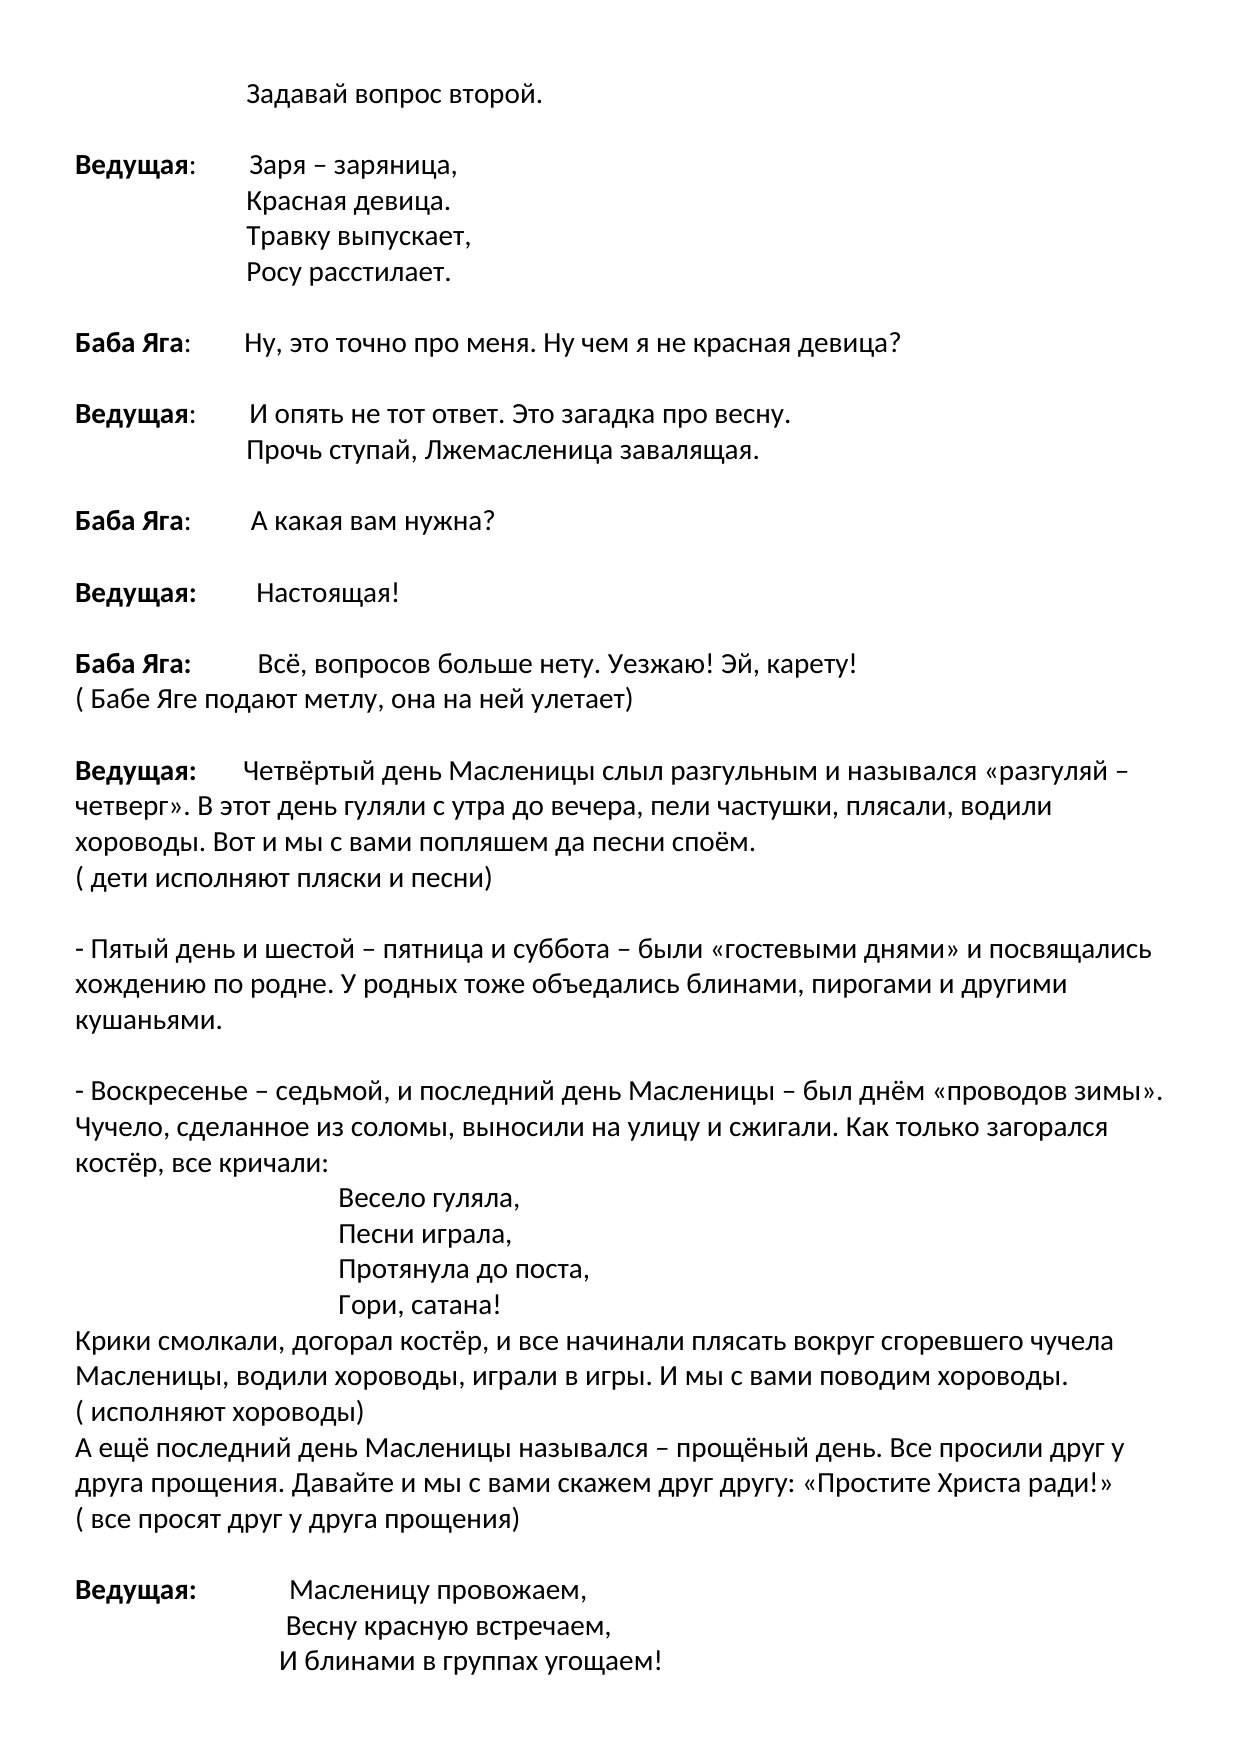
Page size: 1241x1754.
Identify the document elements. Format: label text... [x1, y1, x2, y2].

text - Воскресенье – седьмой, и последний день Масленицы – был днём «проводов зимы». Чучело, сделанное из соломы, выносили на улицу и сжигали. Как только загорался костёр, все кричали: [75, 1072, 1165, 1179]
text ( дети исполняют пляски и песни) [75, 859, 1165, 894]
text А ещё последний день Масленицы назывался – прощёный день. Все просили друг у друга прощения. Давайте и мы с вами скажем друг другу: «Простите Христа ради!» [75, 1429, 1165, 1500]
text ( Бабе Яге подают метлу, она на ней улетает) [75, 681, 1165, 716]
text Крики смолкали, догорал костёр, и все начинали плясать вокруг сгоревшего чучела Масленицы, водили хороводы, играли в игры. И мы с вами поводим хороводы. [75, 1322, 1165, 1393]
text - Пятый день и шестой – пятница и суббота – были «гостевыми днями» и посвящались хождению по родне. У родных тоже объедались блинами, пирогами и другими кушаньями. [75, 930, 1165, 1037]
text Баба Яга: Ну, это точно про меня. Ну чем я не красная девица? [75, 324, 1165, 360]
text ( все просят друг у друга прощения) [75, 1500, 1165, 1536]
text Задавай вопрос второй. [75, 75, 1165, 111]
text Протянула до поста, [75, 1251, 1165, 1286]
text Травку выпускает, [75, 217, 1165, 253]
text Песни играла, [75, 1215, 1165, 1251]
text Ведущая: И опять не тот ответ. Это загадка про весну. [75, 396, 1165, 431]
text Ведущая: Заря – заряница, [75, 146, 1165, 182]
text Баба Яга: А какая вам нужна? [75, 502, 1165, 538]
text Ведущая: Масленицу провожаем, [75, 1571, 1165, 1607]
text И блинами в группах угощаем! [75, 1642, 1165, 1678]
text Гори, сатана! [75, 1286, 1165, 1322]
text Ведущая: Настоящая! [75, 574, 1165, 609]
text Весну красную встречаем, [75, 1607, 1165, 1642]
text Ведущая: Четвёртый день Масленицы слыл разгульным и назывался «разгуляй – четверг». В этот день гуляли с утра до вечера, пели частушки, плясали, водили хороводы. Вот и мы с вами попляшем да песни споём. [75, 752, 1165, 859]
text Прочь ступай, Лжемасленица завалящая. [75, 431, 1165, 467]
text ( исполняют хороводы) [75, 1393, 1165, 1429]
text Красная девица. [75, 182, 1165, 217]
text Весело гуляла, [75, 1179, 1165, 1215]
text Росу расстилает. [75, 253, 1165, 289]
text Баба Яга: Всё, вопросов больше нету. Уезжаю! Эй, карету! [75, 645, 1165, 681]
